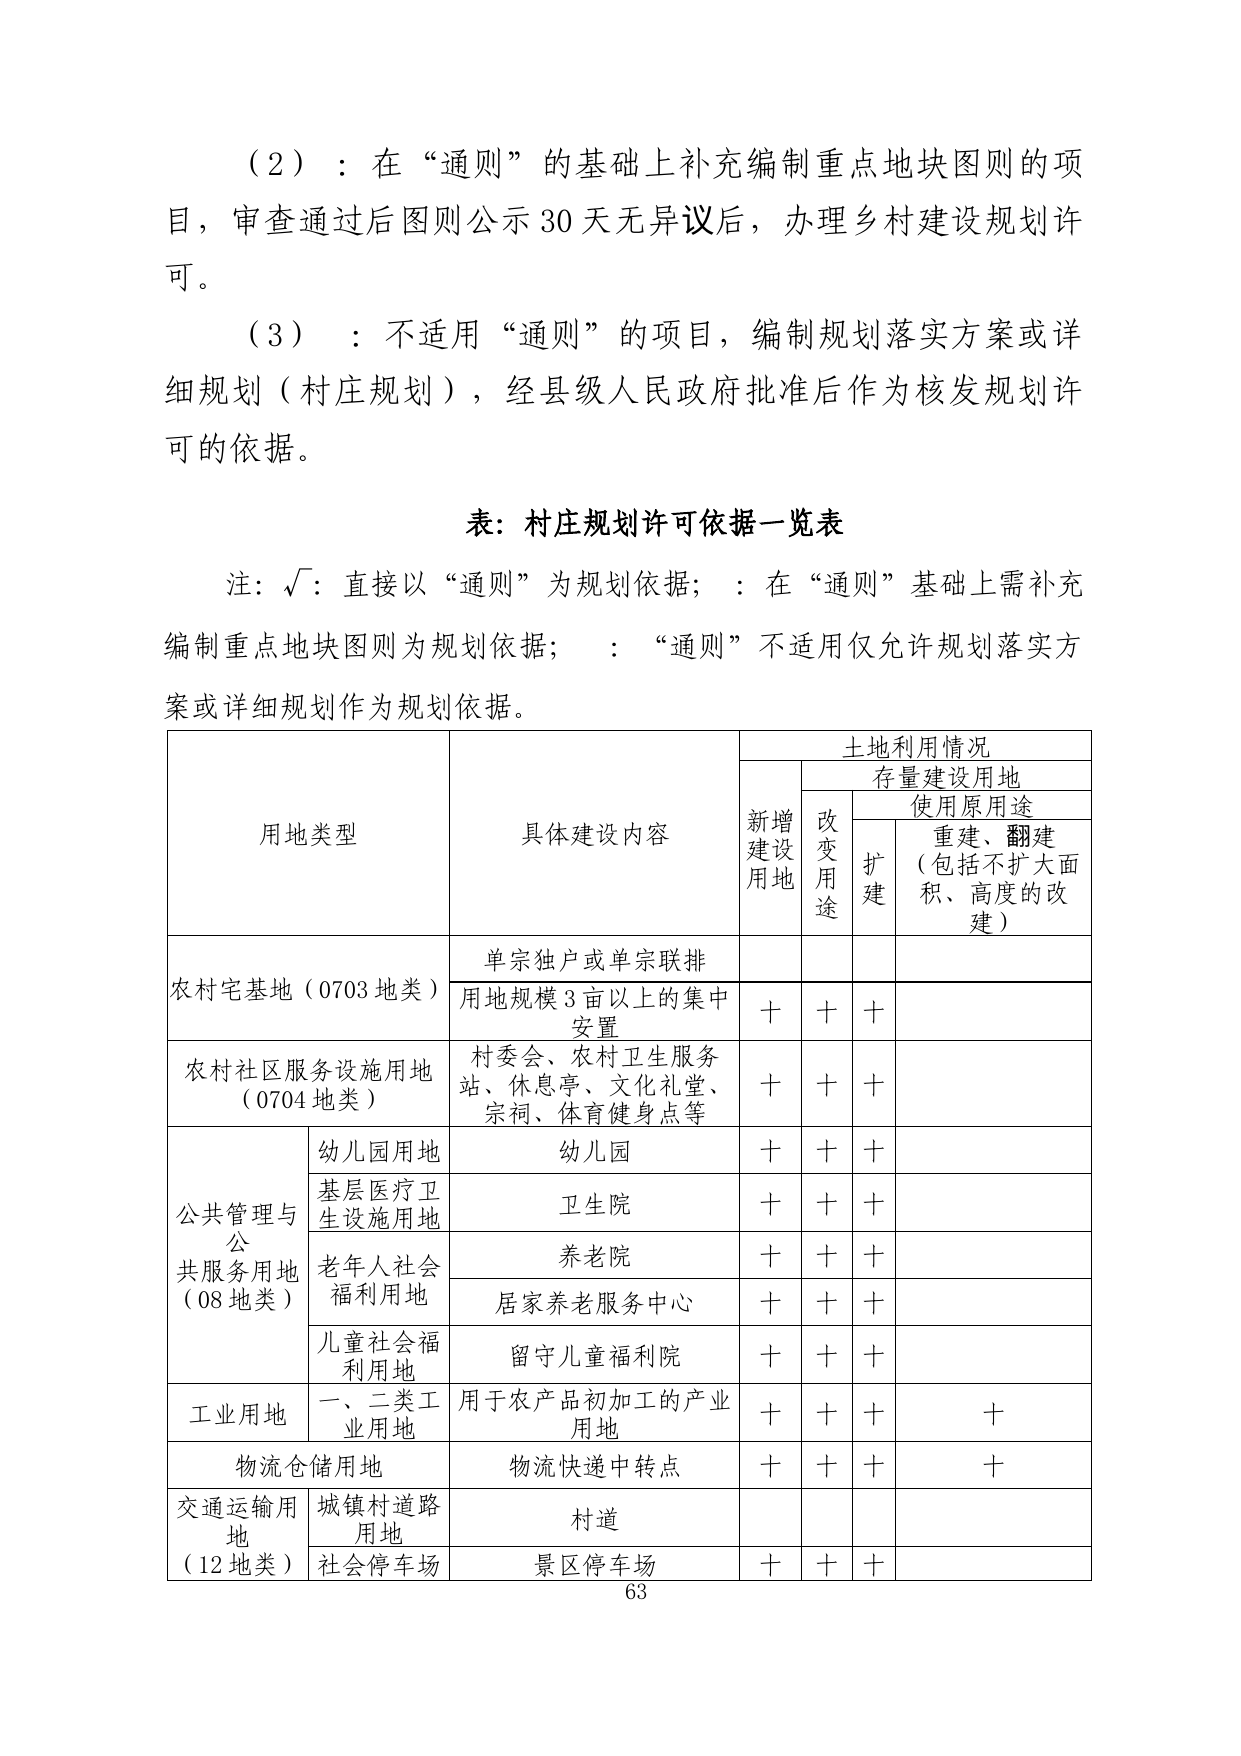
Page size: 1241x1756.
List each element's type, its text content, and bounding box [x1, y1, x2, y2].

table_cell 十 [853, 983, 895, 1039]
table_cell √ [896, 1127, 1091, 1173]
table_cell 使用原用途 [853, 791, 1091, 819]
table_cell √ [896, 1232, 1091, 1278]
table_cell √ [896, 1279, 1091, 1325]
table_cell 景区停车场 [450, 1547, 739, 1579]
table_cell 幼儿园用地 [309, 1127, 449, 1173]
table_cell 十 [853, 1442, 895, 1488]
table_cell 十 [802, 1174, 852, 1231]
table_cell 十 [853, 1041, 895, 1126]
table_header 具体建设内容 [450, 731, 739, 934]
table_cell 新增 建设用地 [740, 761, 801, 934]
table_cell √ [896, 1547, 1091, 1579]
table_cell 十 [853, 1279, 895, 1325]
table_cell 十 [802, 1326, 852, 1383]
table_cell 城镇村道路用地 [309, 1489, 449, 1546]
table_cell 工业用地 [168, 1384, 308, 1441]
table_cell 十 [802, 1127, 852, 1173]
table_cell 社会停车场用地 [309, 1547, 449, 1579]
table_cell 居家养老服务中心 [450, 1279, 739, 1325]
table_cell 养老院 [450, 1232, 739, 1278]
table_cell √ [896, 1326, 1091, 1383]
table_cell 儿童社会福利用地 [309, 1326, 449, 1383]
table_cell 用于农产品初加工的产业用地 [450, 1384, 739, 1441]
table_cell 十 [802, 983, 852, 1039]
table_cell 留守儿童福利院 [450, 1326, 739, 1383]
table_cell 重建、翻建 （包括不扩大面积、高度的改建） [896, 820, 1091, 934]
text 表：村庄规划许可依据一览表 [162, 483, 1085, 545]
table_cell 物流快递中转点 [450, 1442, 739, 1488]
table_cell 农村宅基地（0703地类） [168, 936, 449, 1039]
table_cell √ [802, 1489, 852, 1546]
table_cell 十 [740, 1384, 801, 1441]
table_cell 用地规模3亩以上的集中安置 [450, 983, 739, 1039]
table_cell 农村社区服务设施用地 （0704地类） [168, 1041, 449, 1126]
table_cell 十 [896, 1442, 1091, 1488]
table_cell √ [896, 983, 1091, 1039]
table_cell 十 [853, 1384, 895, 1441]
table_cell 存量建设用地 [802, 761, 1091, 789]
table_cell √ [853, 936, 895, 981]
table_cell 卫生院 [450, 1174, 739, 1231]
table_cell √ [896, 1041, 1091, 1126]
table_cell 基层医疗卫生设施用地 [309, 1174, 449, 1231]
table_cell 十 [853, 1174, 895, 1231]
table_cell √ [740, 1489, 801, 1546]
table_cell 十 [740, 1547, 801, 1579]
text （3）×：不适用“通则”的项目，编制规划落实方案或详细规划（村庄规划），经县级人民政府批准后作为核发规划许可的依据。 [162, 313, 1085, 464]
table_cell 改变 用途 [802, 791, 852, 934]
text 注：√：直接以“通则”为规划依据；+：在“通则”基础上需补充编制重点地块图则为规划依据；×：“通则”不适用仅允许规划落实方案或详细规划作为规划依据。 [162, 545, 1085, 730]
table_cell 老年人社会福利用地 [309, 1232, 449, 1325]
table_cell 十 [853, 1326, 895, 1383]
table_cell 十 [802, 1041, 852, 1126]
table_cell 十 [740, 1127, 801, 1173]
table_cell 十 [853, 1232, 895, 1278]
text （2）+：在“通则”的基础上补充编制重点地块图则的项目，审查通过后图则公示30天无异议后，办理乡村建设规划许可。 [162, 142, 1085, 294]
table_cell √ [896, 1489, 1091, 1546]
table_cell 十 [740, 983, 801, 1039]
table_cell 村道 [450, 1489, 739, 1546]
table_cell 十 [802, 1442, 852, 1488]
table_cell 十 [740, 1326, 801, 1383]
table_cell 十 [740, 1279, 801, 1325]
table_cell √ [853, 1489, 895, 1546]
table_cell 十 [802, 1547, 852, 1579]
table_cell 十 [802, 1279, 852, 1325]
table_cell 十 [740, 1442, 801, 1488]
table_cell 公共管理与公 共服务用地 （08地类） [168, 1127, 308, 1383]
table_cell 十 [740, 1174, 801, 1231]
table_cell 十 [740, 1232, 801, 1278]
table_cell 村委会、农村卫生服务站、休息亭、文化礼堂、宗祠、体育健身点等 [450, 1041, 739, 1126]
table_cell √ [740, 936, 801, 981]
table_cell 幼儿园 [450, 1127, 739, 1173]
table_cell 单宗独户或单宗联排 [450, 936, 739, 981]
table_cell 十 [853, 1547, 895, 1579]
table_cell 扩建 [853, 820, 895, 934]
table_cell √ [802, 936, 852, 981]
table_cell 十 [740, 1041, 801, 1126]
table_cell 物流仓储用地 [168, 1442, 449, 1488]
table_header 用地类型 [168, 731, 449, 934]
table_cell 十 [896, 1384, 1091, 1441]
table_cell 交通运输用地 （12地类） [168, 1489, 308, 1579]
table_header 土地利用情况 [740, 731, 1091, 760]
table_cell 十 [802, 1232, 852, 1278]
table_cell √ [896, 936, 1091, 981]
table_cell √ [896, 1174, 1091, 1231]
table_cell 一、二类工业用地 [309, 1384, 449, 1441]
table_cell 十 [853, 1127, 895, 1173]
table_cell 十 [802, 1384, 852, 1441]
